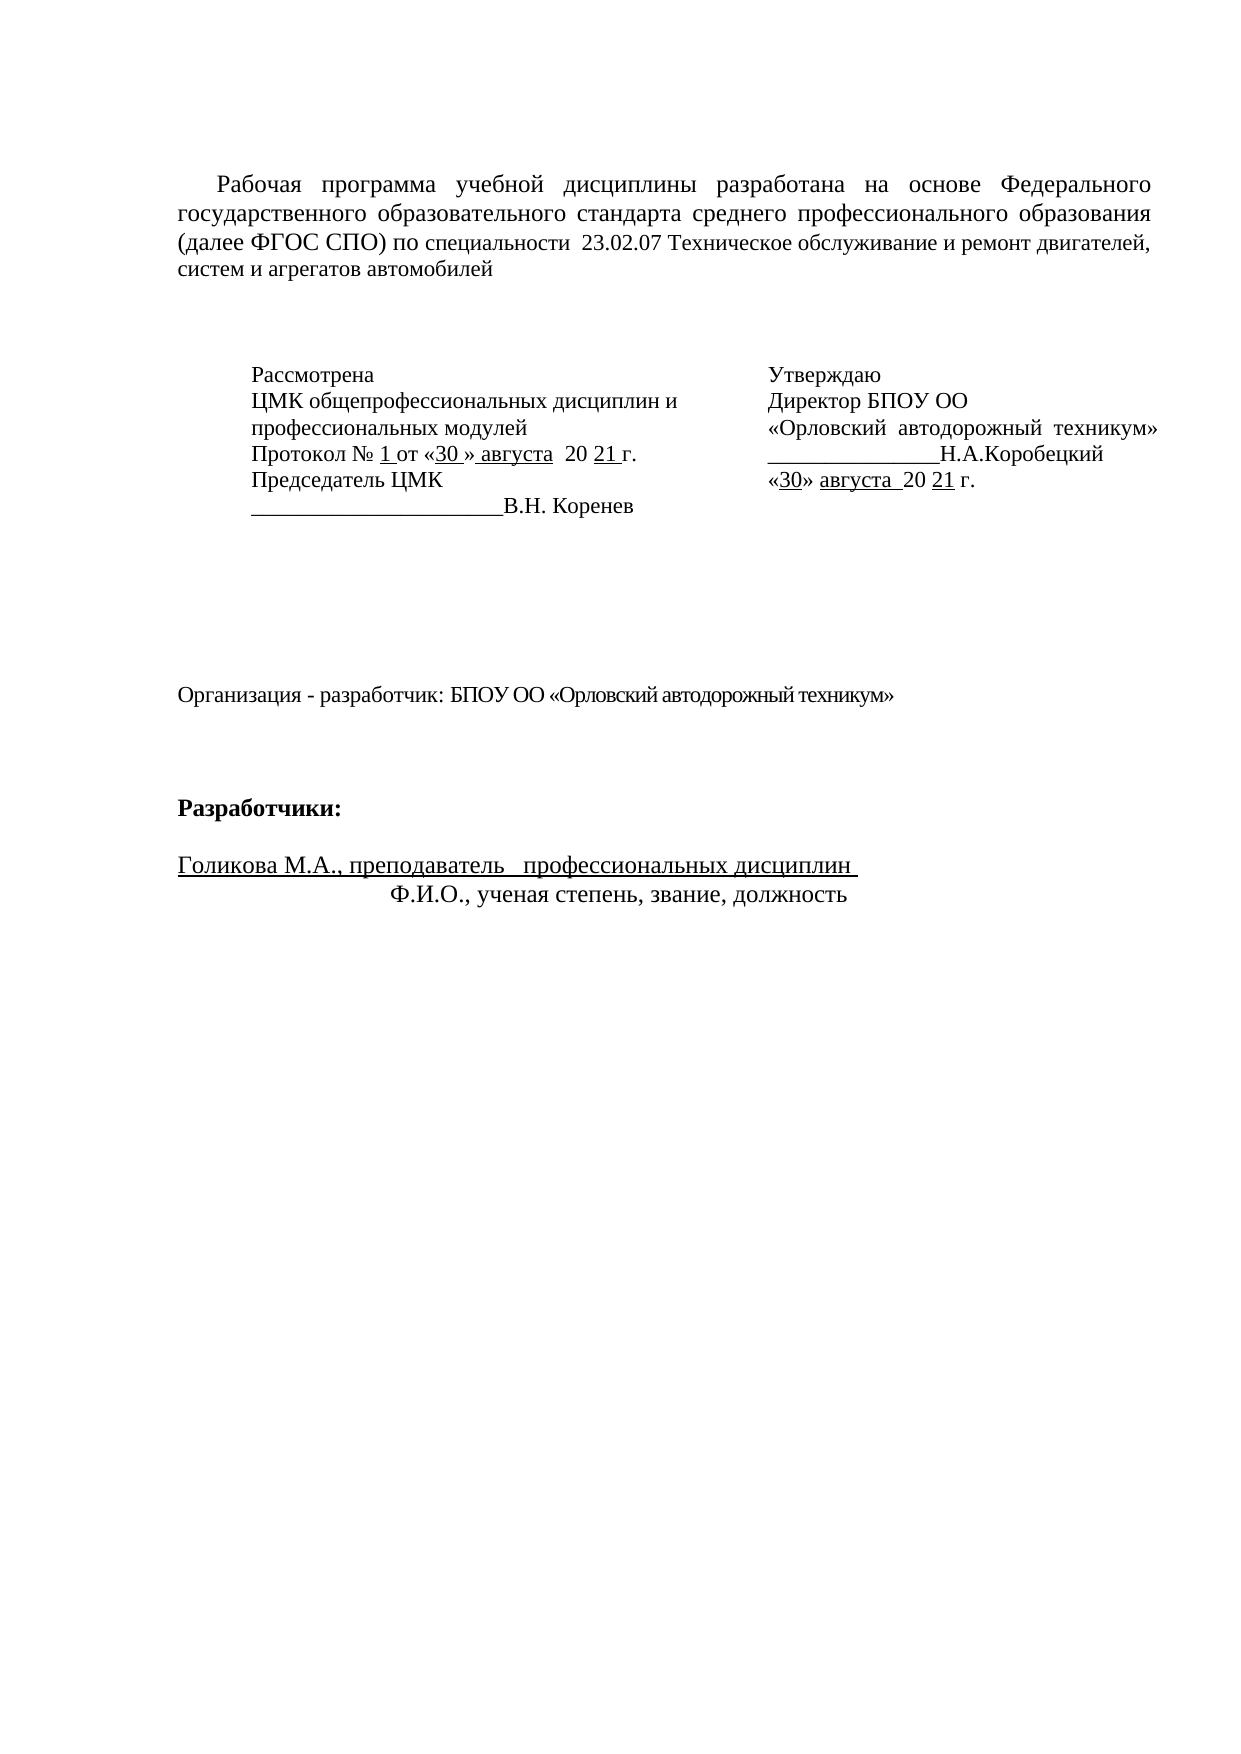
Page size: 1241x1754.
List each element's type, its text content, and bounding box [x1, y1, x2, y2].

text Ф.И.О., ученая степень, звание, должность [177, 879, 1152, 908]
table_header Утверждаю Директор БПОУ ОО «Орловский автодорожный техникум» _______________Н.А.Коробецкий «30» августа 20 21 г. [756, 282, 1199, 519]
text Голикова М.А., преподаватель профессиональных дисциплин [177, 850, 1240, 879]
table_header Рассмотрена ЦМК общепрофессиональных дисциплин и профессиональных модулей Протокол № 1 от «30 » августа 20 21 г. Председатель ЦМК ______________________В.Н. Коренев [240, 282, 756, 519]
text Разработчики: [177, 793, 1152, 821]
text Рабочая программа учебной дисциплины разработана на основе Федерального государственного образовательного стандарта среднего профессионального образования (далее ФГОС СПО) по специальности 23.02.07 Техническое обслуживание и ремонт двигателей, систем и агрегатов автомобилей [177, 169, 1152, 282]
text Организация - разработчик: БПОУ ОО «Орловский автодорожный техникум» [177, 681, 1152, 708]
